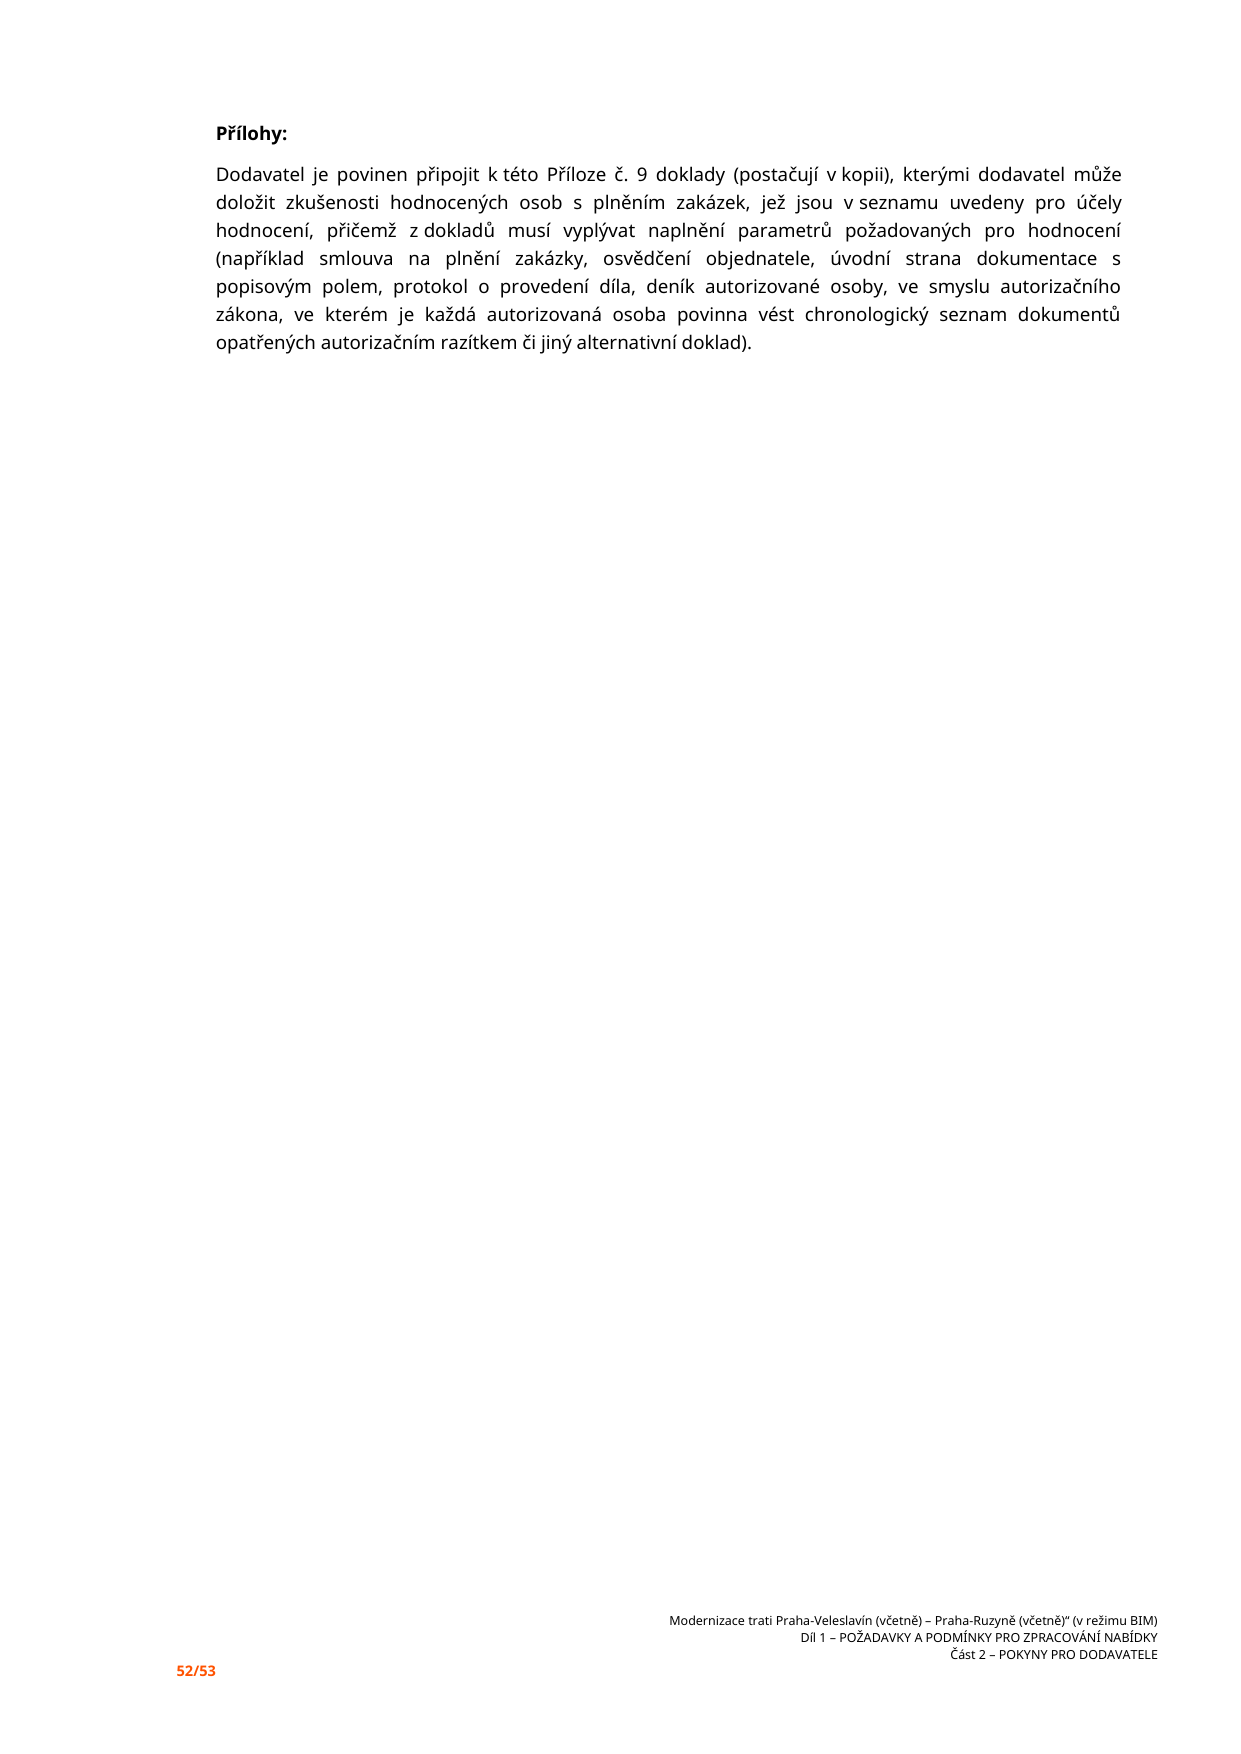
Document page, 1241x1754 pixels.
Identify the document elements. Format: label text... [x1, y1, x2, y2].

text Přílohy: [216, 121, 1122, 146]
text Dodavatel je povinen připojit k této Příloze č. 9 doklady (postačují v kopii), kterými dodavatel může doložit zkušenosti hodnocených osob s plněním zakázek, jež jsou v seznamu uvedeny pro účely hodnocení, přičemž z dokladů musí vyplývat naplnění parametrů požadovaných pro hodnocení (například smlouva na plnění zakázky, osvědčení objednatele, úvodní strana dokumentace s popisovým polem, protokol o provedení díla, deník autorizované osoby, ve smyslu autorizačního zákona, ve kterém je každá autorizovaná osoba povinna vést chronologický seznam dokumentů opatřených autorizačním razítkem či jiný alternativní doklad). [216, 161, 1122, 355]
